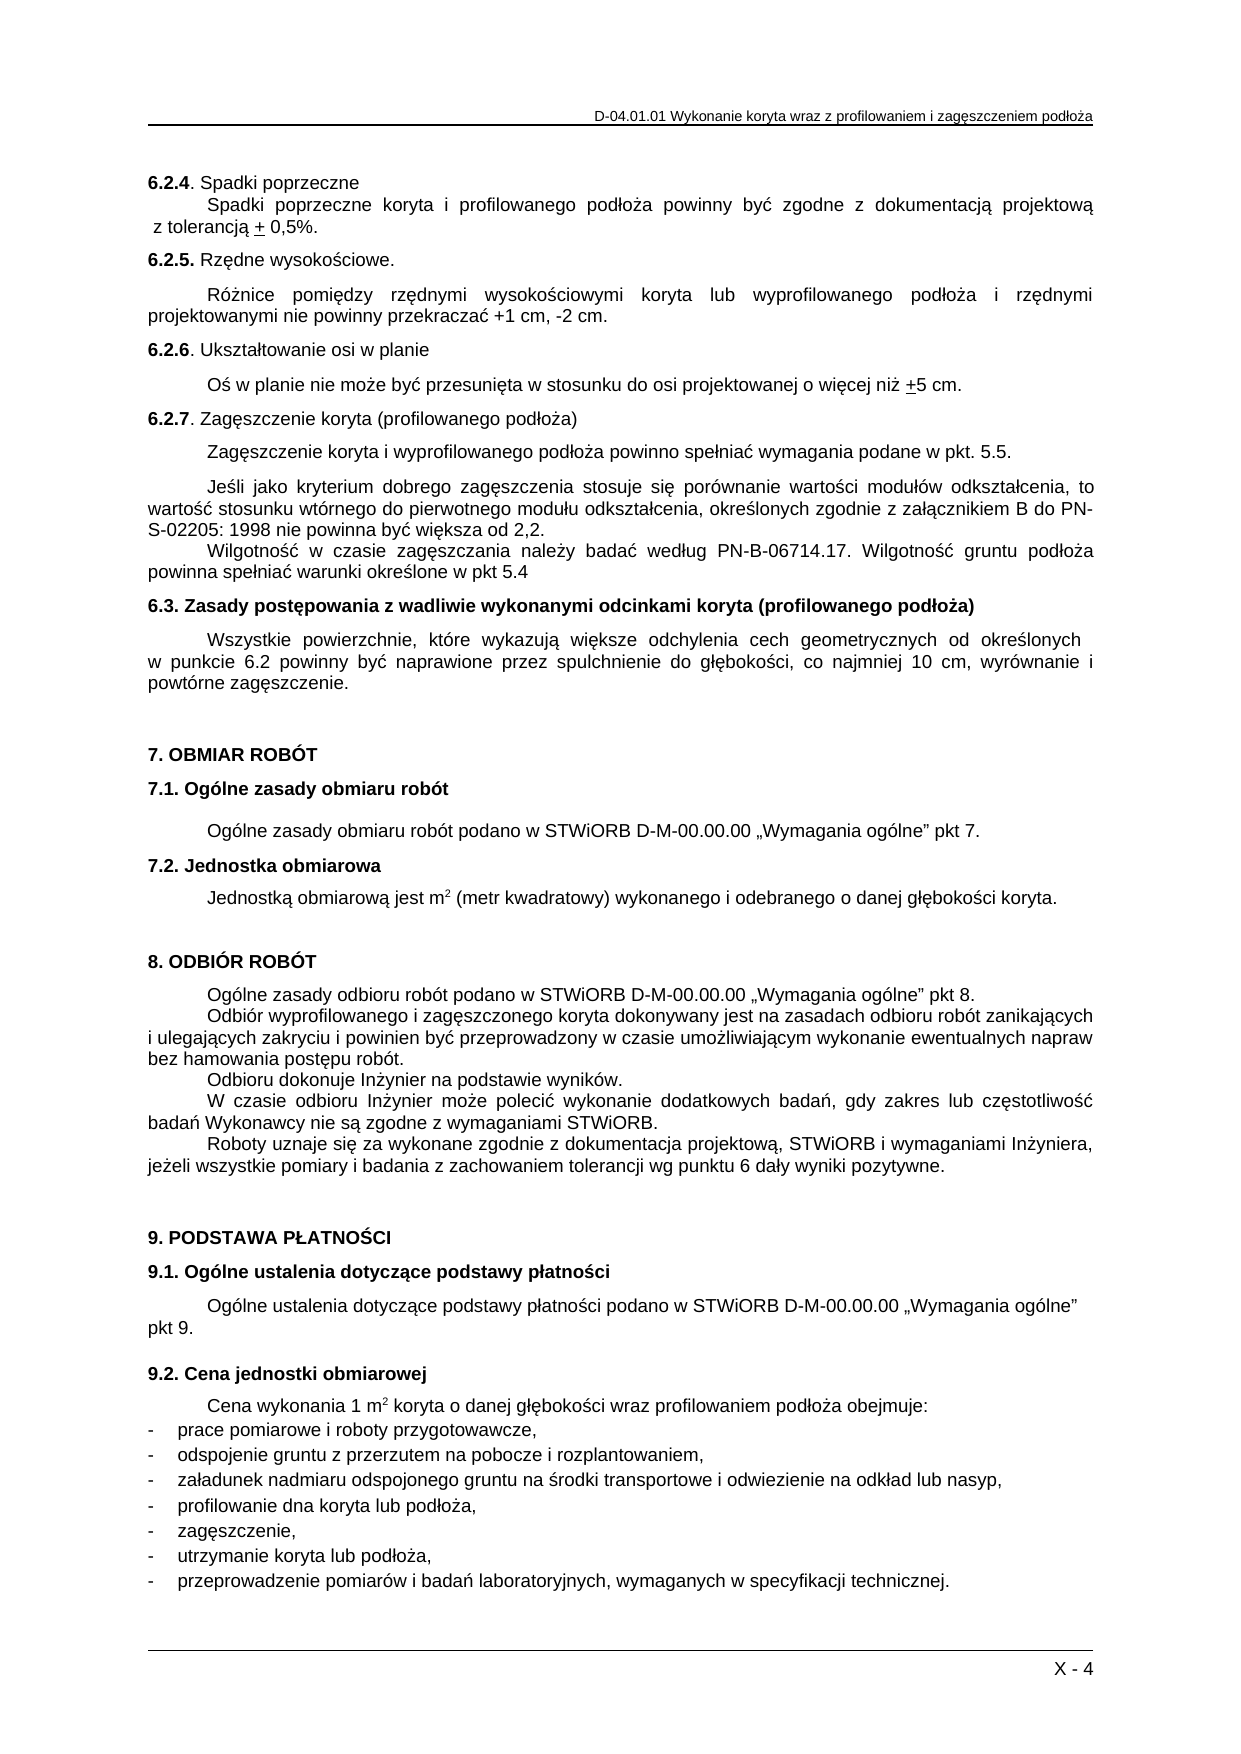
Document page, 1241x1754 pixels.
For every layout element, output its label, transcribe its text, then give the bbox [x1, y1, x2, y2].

list przeprowadzenie pomiarów i badań laboratoryjnych, wymaganych w specyfikacji technicznej. [148, 1568, 1093, 1593]
text 8. ODBIÓR ROBÓT [148, 951, 1093, 972]
text Spadki poprzeczne koryta i profilowanego podłoża powinny być zgodne z dokumentacją projektową z tolerancją + 0,5%. [148, 194, 1093, 237]
text Oś w planie nie może być przesunięta w stosunku do osi projektowanej o więcej niż +5 cm. [148, 374, 1093, 396]
text Różnice pomiędzy rzędnymi wysokościowymi koryta lub wyprofilowanego podłoża i rzędnymi projektowanymi nie powinny przekraczać +1 cm, -2 cm. [148, 284, 1093, 326]
text Jednostką obmiarową jest m2 (metr kwadratowy) wykonanego i odebranego o danej głębokości koryta. [148, 887, 1093, 908]
text 6.2.7. Zagęszczenie koryta (profilowanego podłoża) [148, 408, 1093, 429]
text Cena wykonania 1 m2 koryta o danej głębokości wraz profilowaniem podłoża obejmuje: [148, 1395, 1093, 1416]
text 9.2. Cena jednostki obmiarowej [148, 1363, 1093, 1385]
list załadunek nadmiaru odspojonego gruntu na środki transportowe i odwiezienie na odkład lub nasyp, [148, 1467, 1093, 1492]
list prace pomiarowe i roboty przygotowawcze, [148, 1416, 1093, 1442]
text 7.1. Ogólne zasady obmiaru robót [148, 778, 1093, 799]
text W czasie odbioru Inżynier może polecić wykonanie dodatkowych badań, gdy zakres lub częstotliwość badań Wykonawcy nie są zgodne z wymaganiami STWiORB. [148, 1091, 1093, 1133]
list profilowanie dna koryta lub podłoża, [148, 1492, 1093, 1517]
text Roboty uznaje się za wykonane zgodnie z dokumentacja projektową, STWiORB i wymaganiami Inżyniera, jeżeli wszystkie pomiary i badania z zachowaniem tolerancji wg punktu 6 dały wyniki pozytywne. [148, 1133, 1093, 1176]
text 6.2.5. Rzędne wysokościowe. [148, 249, 1093, 271]
text Odbiór wyprofilowanego i zagęszczonego koryta dokonywany jest na zasadach odbioru robót zanikających i ulegających zakryciu i powinien być przeprowadzony w czasie umożliwiającym wykonanie ewentualnych napraw bez hamowania postępu robót. [148, 1006, 1093, 1070]
text 9.1. Ogólne ustalenia dotyczące podstawy płatności [148, 1261, 1093, 1283]
text Wilgotność w czasie zagęszczania należy badać według PN-B-06714.17. Wilgotność gruntu podłoża powinna spełniać warunki określone w pkt 5.4 [148, 540, 1094, 582]
list zagęszczenie, [148, 1517, 1093, 1542]
list odspojenie gruntu z przerzutem na pobocze i rozplantowaniem, [148, 1442, 1093, 1467]
text Ogólne zasady obmiaru robót podano w STWiORB D-M-00.00.00 „Wymagania ogólne” pkt 7. [148, 821, 1093, 842]
text Jeśli jako kryterium dobrego zagęszczenia stosuje się porównanie wartości modułów odkształcenia, to wartość stosunku wtórnego do pierwotnego modułu odkształcenia, określonych zgodnie z załącznikiem B do PN-S-02205: 1998 nie powinna być większa od 2,2. [148, 477, 1094, 540]
text 6.2.6. Ukształtowanie osi w planie [148, 339, 1093, 360]
list utrzymanie koryta lub podłoża, [148, 1542, 1093, 1568]
text Ogólne ustalenia dotyczące podstawy płatności podano w STWiORB D-M-00.00.00 „Wymagania ogólne” pkt 9. [148, 1295, 1093, 1338]
text 7. OBMIAR ROBÓT [148, 744, 1093, 766]
text 6.3. Zasady postępowania z wadliwie wykonanymi odcinkami koryta (profilowanego podłoża) [148, 595, 1093, 617]
text Wszystkie powierzchnie, które wykazują większe odchylenia cech geometrycznych od określonych w punkcie 6.2 powinny być naprawione przez spulchnienie do głębokości, co najmniej 10 cm, wyrównanie i powtórne zagęszczenie. [148, 630, 1093, 693]
text Odbioru dokonuje Inżynier na podstawie wyników. [148, 1070, 1093, 1091]
text 7.2. Jednostka obmiarowa [148, 855, 1093, 876]
text 9. PODSTAWA PŁATNOŚCI [148, 1228, 1093, 1249]
text Zagęszczenie koryta i wyprofilowanego podłoża powinno spełniać wymagania podane w pkt. 5.5. [148, 442, 1093, 463]
text Ogólne zasady odbioru robót podano w STWiORB D-M-00.00.00 „Wymagania ogólne” pkt 8. [148, 984, 1093, 1006]
text 6.2.4. Spadki poprzeczne [148, 173, 1093, 194]
